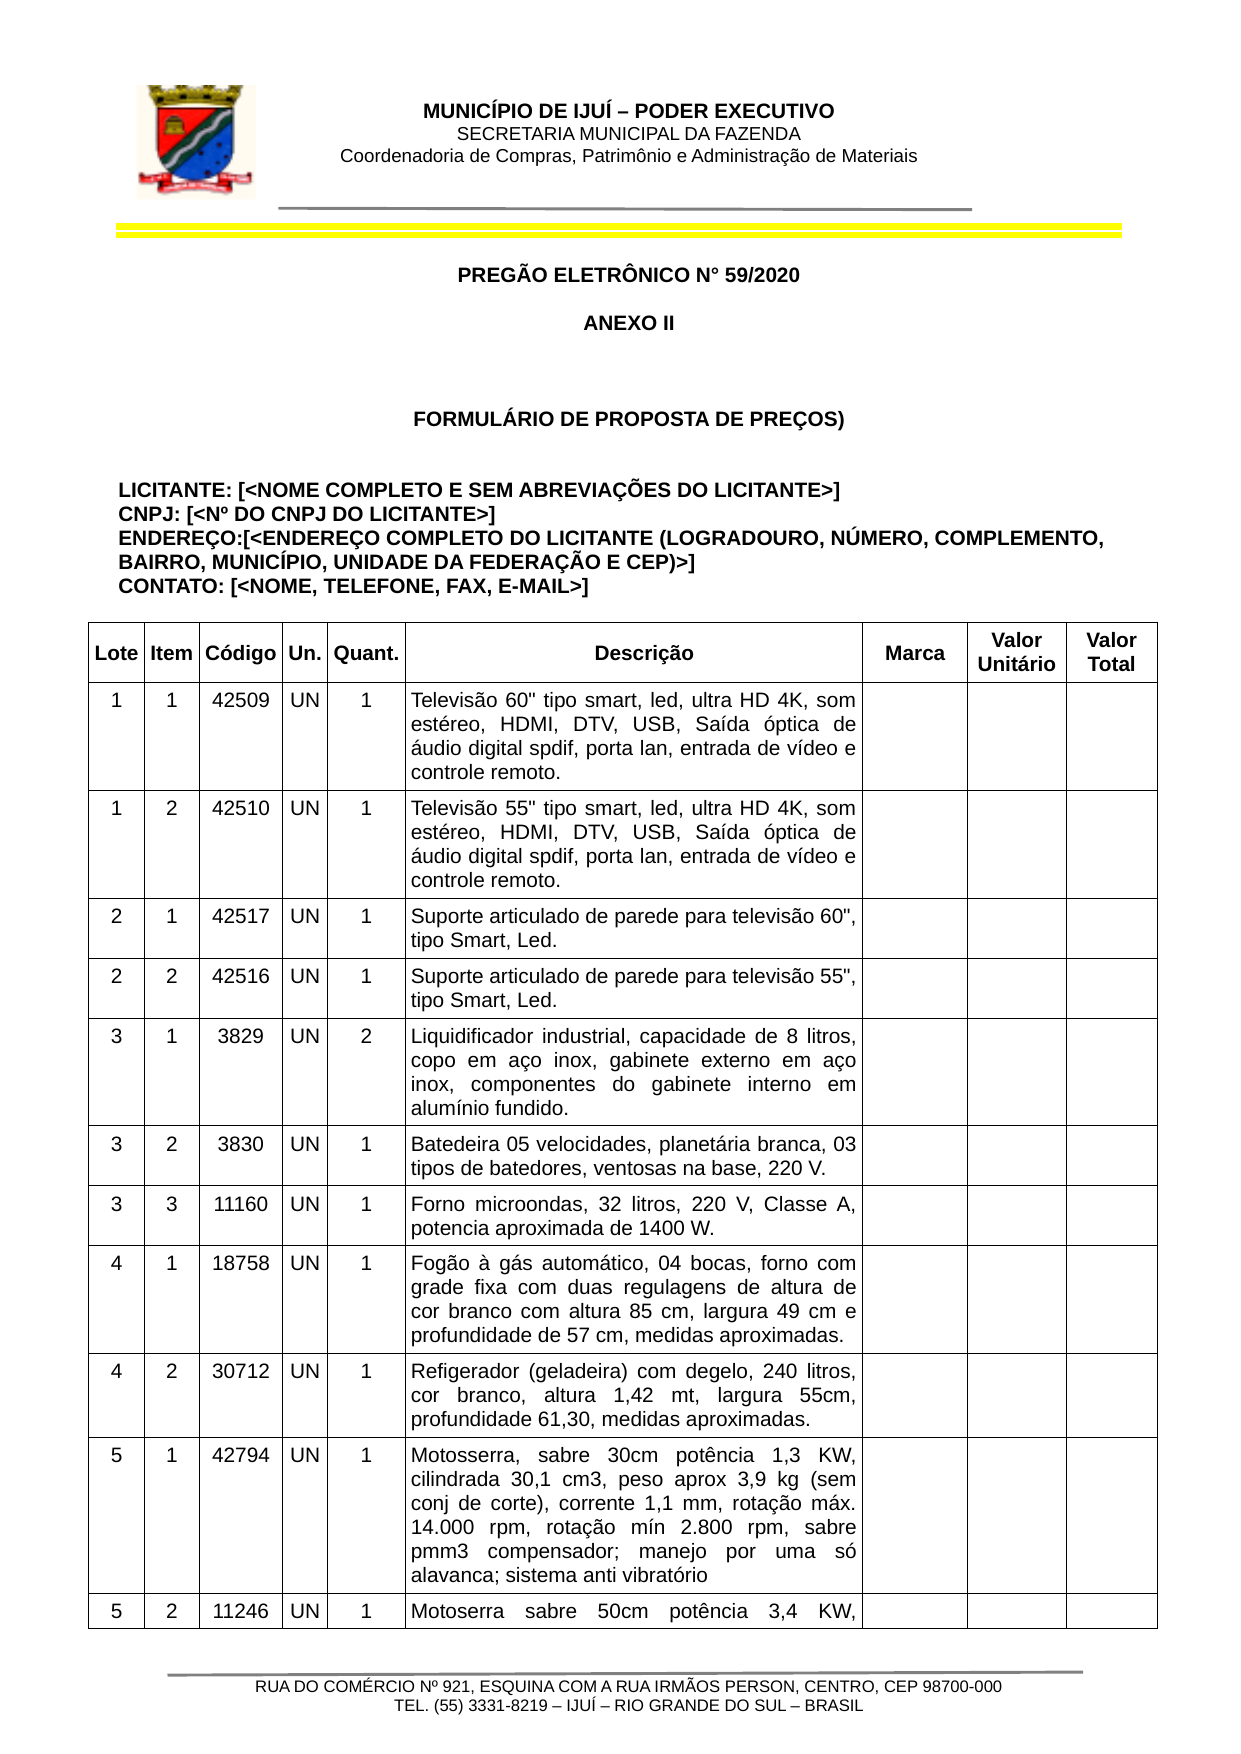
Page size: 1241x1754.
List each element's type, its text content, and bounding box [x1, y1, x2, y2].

table_cell Suporte articulado de parede para televisão 60", tipo Smart, Led. [406, 899, 862, 957]
table_cell [968, 791, 1066, 898]
table_cell 42517 [200, 899, 282, 957]
table_cell [863, 791, 967, 898]
table_cell [1067, 791, 1157, 898]
table_cell UN [283, 1438, 327, 1592]
table_cell 1 [145, 1019, 199, 1125]
table_cell 18758 [200, 1246, 282, 1353]
table_cell [968, 959, 1066, 1017]
table_cell 1 [328, 1126, 405, 1185]
table_cell Fogão à gás automático, 04 bocas, forno com grade fixa com duas regulagens de altura de cor branco com altura 85 cm, largura 49 cm e profundidade de 57 cm, medidas aproximadas. [406, 1246, 862, 1353]
table_cell 4 [89, 1246, 144, 1353]
table_cell 42516 [200, 959, 282, 1017]
table_cell 1 [89, 683, 144, 790]
table_cell 5 [89, 1594, 144, 1628]
table_cell 1 [145, 683, 199, 790]
table_cell [1067, 1126, 1157, 1185]
table_cell [968, 1126, 1066, 1185]
table_cell 2 [89, 899, 144, 957]
table_cell 2 [145, 791, 199, 898]
table_cell [863, 899, 967, 957]
table_cell [1067, 1354, 1157, 1437]
table_cell 2 [145, 1594, 199, 1628]
table_cell Televisão 60" tipo smart, led, ultra HD 4K, som estéreo, HDMI, DTV, USB, Saída óptica de áudio digital spdif, porta lan, entrada de vídeo e controle remoto. [406, 683, 862, 790]
table_cell 1 [328, 899, 405, 957]
table_cell UN [283, 1126, 327, 1185]
table_cell 3830 [200, 1126, 282, 1185]
table_cell 1 [328, 791, 405, 898]
table_cell [1067, 683, 1157, 790]
table_cell [1067, 899, 1157, 957]
table_cell 2 [328, 1019, 405, 1125]
table_cell Refigerador (geladeira) com degelo, 240 litros, cor branco, altura 1,42 mt, largura 55cm, profundidade 61,30, medidas aproximadas. [406, 1354, 862, 1437]
table_cell UN [283, 1019, 327, 1125]
text FORMULÁRIO DE PROPOSTA DE PREÇOS) [118, 406, 1139, 430]
table_cell 11246 [200, 1594, 282, 1628]
table_cell [968, 1354, 1066, 1437]
table_cell 2 [89, 959, 144, 1017]
table_cell Televisão 55" tipo smart, led, ultra HD 4K, som estéreo, HDMI, DTV, USB, Saída óptica de áudio digital spdif, porta lan, entrada de vídeo e controle remoto. [406, 791, 862, 898]
table_cell [863, 1186, 967, 1245]
table_cell [863, 1019, 967, 1125]
table_cell [968, 1246, 1066, 1353]
table_cell [968, 1438, 1066, 1592]
table_cell [863, 683, 967, 790]
table_cell [968, 1594, 1066, 1628]
table_cell 3 [145, 1186, 199, 1245]
table_cell 3 [89, 1126, 144, 1185]
table_header Código [200, 623, 282, 682]
table_cell UN [283, 1594, 327, 1628]
table_cell 2 [145, 1354, 199, 1437]
table_cell [863, 1438, 967, 1592]
table_cell [1067, 1246, 1157, 1353]
table_cell 1 [328, 1594, 405, 1628]
table_cell [1067, 959, 1157, 1017]
table_cell 1 [145, 1438, 199, 1592]
table_cell 1 [328, 1246, 405, 1353]
table_cell 11160 [200, 1186, 282, 1245]
table_header Valor Unitário [968, 623, 1066, 682]
table_cell UN [283, 791, 327, 898]
table_cell 5 [89, 1438, 144, 1592]
table_cell 1 [328, 1438, 405, 1592]
table_cell 30712 [200, 1354, 282, 1437]
table_cell 2 [145, 1126, 199, 1185]
table_header Un. [283, 623, 327, 682]
table_cell [863, 959, 967, 1017]
table_header Quant. [328, 623, 405, 682]
table_cell UN [283, 1246, 327, 1353]
table_cell 1 [89, 791, 144, 898]
table_cell 1 [145, 1246, 199, 1353]
text CONTATO: [<NOME, TELEFONE, FAX, E-MAIL>] [118, 574, 1139, 598]
table_cell 3 [89, 1186, 144, 1245]
text PREGÃO ELETRÔNICO N° 59/2020 [118, 263, 1139, 287]
picture [135, 85, 256, 202]
table_header Descrição [406, 623, 862, 682]
table_cell Batedeira 05 velocidades, planetária branca, 03 tipos de batedores, ventosas na base, 220 V. [406, 1126, 862, 1185]
table_header Valor Total [1067, 623, 1157, 682]
table_header Lote [89, 623, 144, 682]
table_cell [968, 1019, 1066, 1125]
table_cell Suporte articulado de parede para televisão 55", tipo Smart, Led. [406, 959, 862, 1017]
table_header Marca [863, 623, 967, 682]
table_cell 2 [145, 959, 199, 1017]
table_header Item [145, 623, 199, 682]
table_cell 1 [328, 1354, 405, 1437]
table_cell Liquidificador industrial, capacidade de 8 litros, copo em aço inox, gabinete externo em aço inox, componentes do gabinete interno em alumínio fundido. [406, 1019, 862, 1125]
table_cell UN [283, 959, 327, 1017]
table_cell 1 [145, 899, 199, 957]
table_cell UN [283, 1354, 327, 1437]
table_cell [863, 1354, 967, 1437]
table_cell 3 [89, 1019, 144, 1125]
table_cell [1067, 1019, 1157, 1125]
table_cell 1 [328, 683, 405, 790]
table_cell [1067, 1186, 1157, 1245]
table_cell [1067, 1438, 1157, 1592]
table_cell [1067, 1594, 1157, 1628]
text ANEXO II [118, 311, 1139, 334]
table_cell [863, 1126, 967, 1185]
text LICITANTE: [<NOME COMPLETO E SEM ABREVIAÇÕES DO LICITANTE>] [118, 478, 1139, 502]
table_cell UN [283, 899, 327, 957]
table_cell UN [283, 683, 327, 790]
table_cell [968, 1186, 1066, 1245]
table_cell 1 [328, 959, 405, 1017]
text ENDEREÇO:[<ENDEREÇO COMPLETO DO LICITANTE (LOGRADOURO, NÚMERO, COMPLEMENTO, BAIRRO, MUNICÍPIO, UNIDADE DA FEDERAÇÃO E CEP)>] [118, 526, 1139, 574]
table_cell 4 [89, 1354, 144, 1437]
table_cell UN [283, 1186, 327, 1245]
text CNPJ: [<Nº DO CNPJ DO LICITANTE>] [118, 502, 1139, 526]
table_cell [863, 1246, 967, 1353]
table_cell Motosserra, sabre 30cm potência 1,3 KW, cilindrada 30,1 cm3, peso aprox 3,9 kg (sem conj de corte), corrente 1,1 mm, rotação máx. 14.000 rpm, rotação mín 2.800 rpm, sabre pmm3 compensador; manejo por uma só alavanca; sistema anti vibratório [406, 1438, 862, 1592]
table_cell 42509 [200, 683, 282, 790]
table_cell 42794 [200, 1438, 282, 1592]
table_cell 42510 [200, 791, 282, 898]
table_cell 3829 [200, 1019, 282, 1125]
table_cell 1 [328, 1186, 405, 1245]
table_cell [863, 1594, 967, 1628]
table_cell Forno microondas, 32 litros, 220 V, Classe A, potencia aproximada de 1400 W. [406, 1186, 862, 1245]
table_cell [968, 899, 1066, 957]
table_cell [968, 683, 1066, 790]
